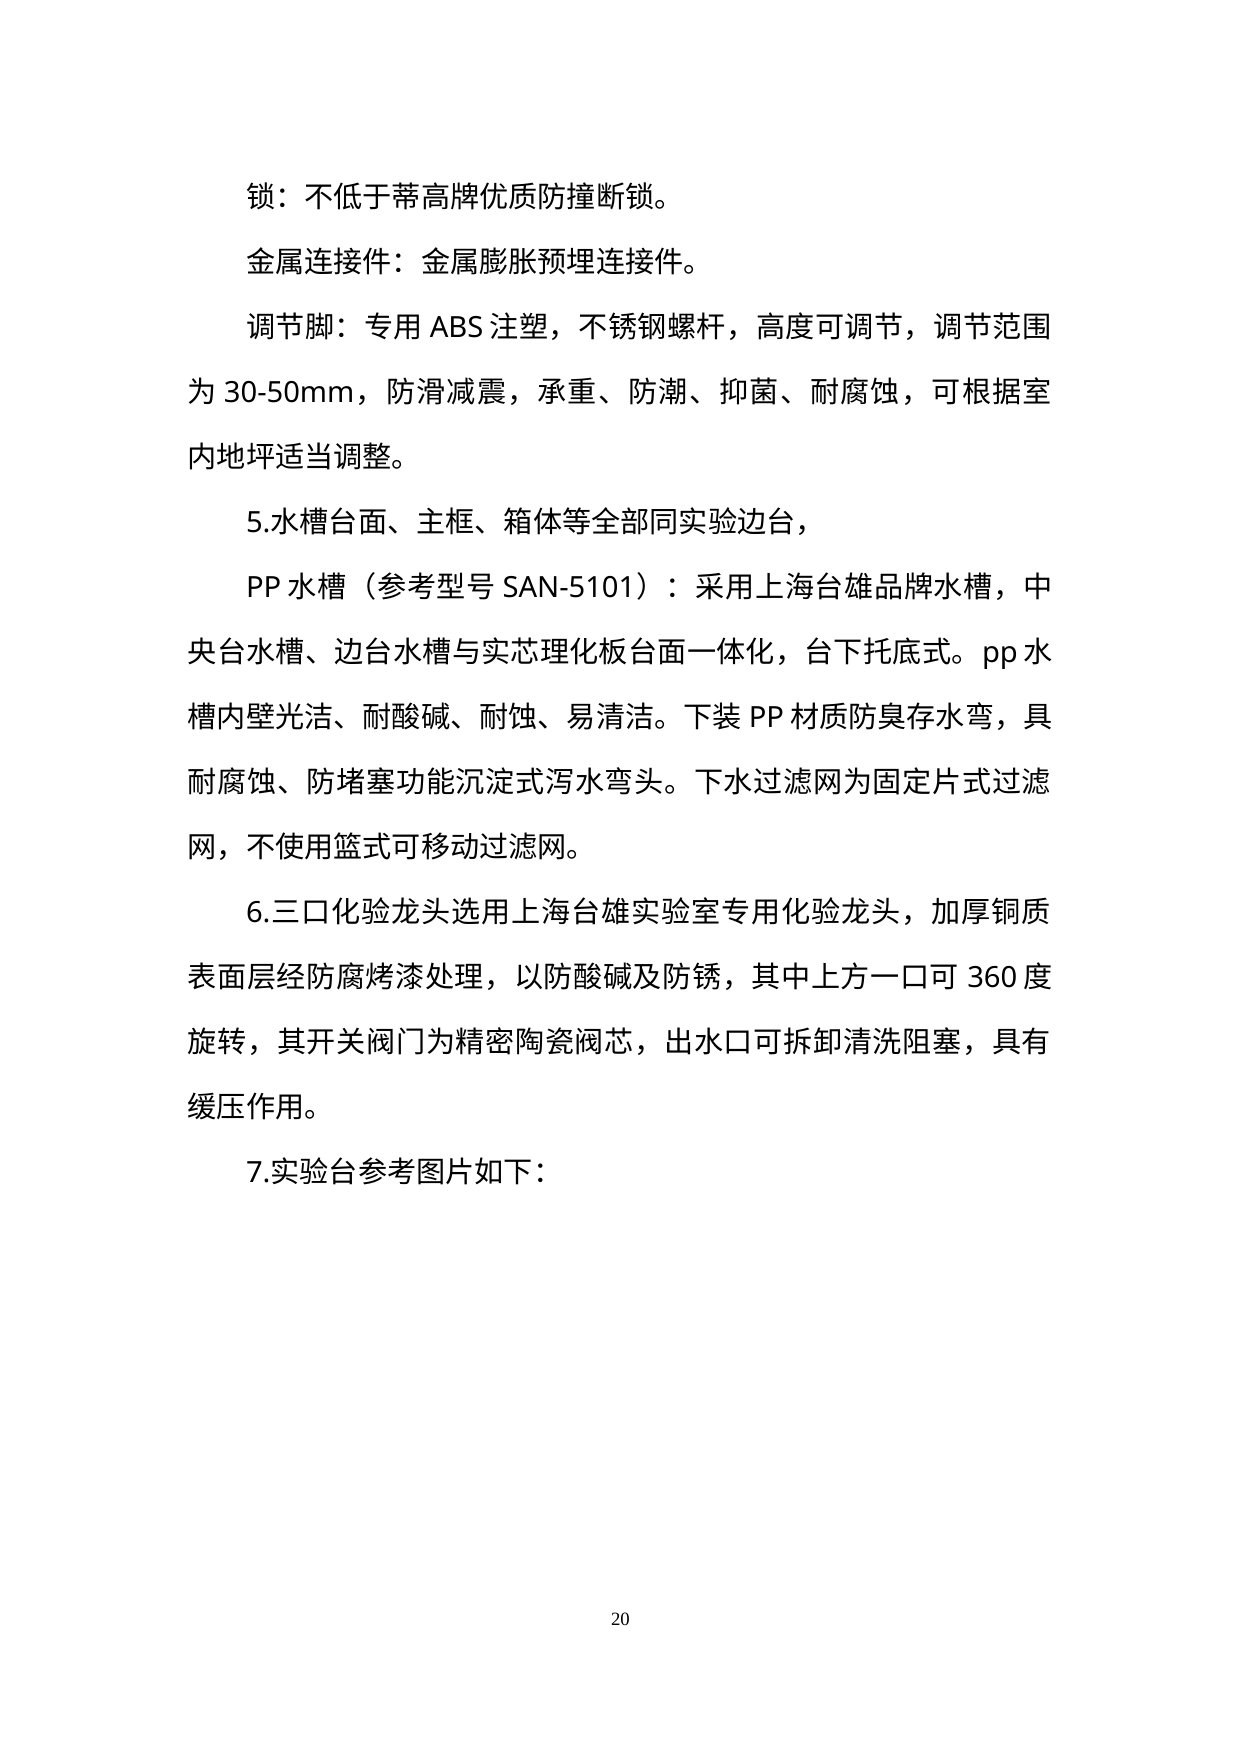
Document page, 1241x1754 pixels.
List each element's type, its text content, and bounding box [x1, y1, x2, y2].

text 5.水槽台面、主框、箱体等全部同实验边台， [187, 487, 1053, 552]
text 金属连接件：金属膨胀预埋连接件。 [187, 227, 1053, 292]
text 锁：不低于蒂高牌优质防撞断锁。 [187, 162, 1053, 227]
text PP水槽（参考型号SAN-5101）：采用上海台雄品牌水槽，中央台水槽、边台水槽与实芯理化板台面一体化，台下托底式。pp水槽内壁光洁、耐酸碱、耐蚀、易清洁。下装PP材质防臭存水弯，具耐腐蚀、防堵塞功能沉淀式泻水弯头。下水过滤网为固定片式过滤网，不使用篮式可移动过滤网。 [187, 552, 1053, 877]
text 7.实验台参考图片如下： [187, 1137, 1053, 1202]
text 调节脚：专用ABS注塑，不锈钢螺杆，高度可调节，调节范围为30-50mm，防滑减震，承重、防潮、抑菌、耐腐蚀，可根据室内地坪适当调整。 [187, 292, 1053, 487]
text 6.三口化验龙头选用上海台雄实验室专用化验龙头，加厚铜质表面层经防腐烤漆处理，以防酸碱及防锈，其中上方一口可360度旋转，其开关阀门为精密陶瓷阀芯，出水口可拆卸清洗阻塞，具有缓压作用。 [187, 877, 1053, 1137]
